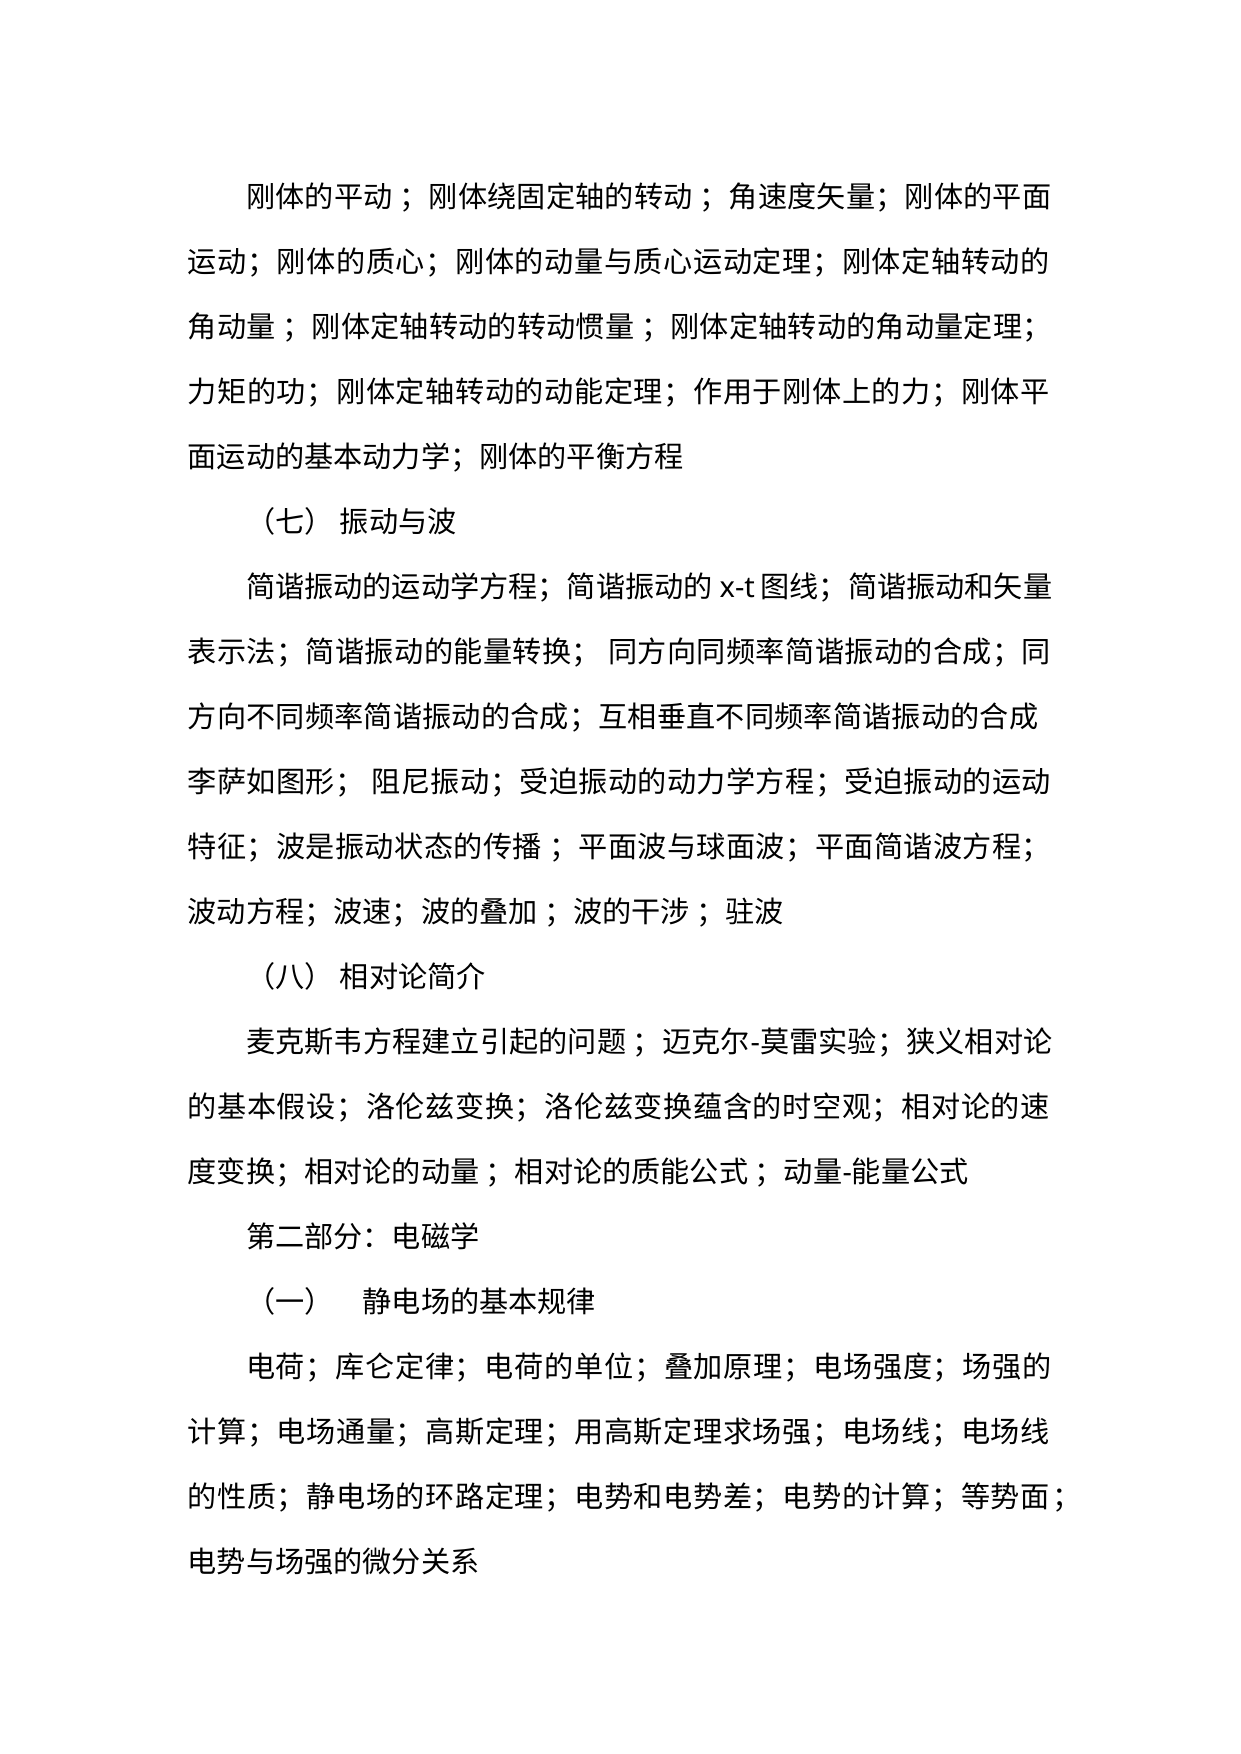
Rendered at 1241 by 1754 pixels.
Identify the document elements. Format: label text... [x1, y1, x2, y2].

text 刚体的平动 ；刚体绕固定轴的转动 ；角速度矢量；刚体的平面运动；刚体的质心；刚体的动量与质心运动定理；刚体定轴转动的角动量 ；刚体定轴转动的转动惯量 ；刚体定轴转动的角动量定理；力矩的功；刚体定轴转动的动能定理；作用于刚体上的力；刚体平面运动的基本动力学；刚体的平衡方程 [187, 162, 1053, 487]
text 电荷；库仑定律；电荷的单位；叠加原理；电场强度；场强的计算；电场通量；高斯定理；用高斯定理求场强；电场线；电场线的性质；静电场的环路定理；电势和电势差；电势的计算；等势面；电势与场强的微分关系 [187, 1332, 1053, 1592]
text （一） 静电场的基本规律 [187, 1267, 1053, 1332]
text （八） 相对论简介 [187, 942, 1053, 1007]
text 麦克斯韦方程建立引起的问题 ；迈克尔-莫雷实验；狭义相对论的基本假设；洛伦兹变换；洛伦兹变换蕴含的时空观；相对论的速度变换；相对论的动量 ；相对论的质能公式 ；动量-能量公式 [187, 1007, 1053, 1202]
text 第二部分：电磁学 [187, 1202, 1053, 1267]
text （七） 振动与波 [187, 487, 1053, 552]
text 简谐振动的运动学方程；简谐振动的x-t图线；简谐振动和矢量表示法；简谐振动的能量转换； 同方向同频率简谐振动的合成；同方向不同频率简谐振动的合成；互相垂直不同频率简谐振动的合成 ；李萨如图形； 阻尼振动；受迫振动的动力学方程；受迫振动的运动特征；波是振动状态的传播 ；平面波与球面波；平面简谐波方程；波动方程；波速；波的叠加 ；波的干涉 ；驻波 [187, 552, 1053, 942]
